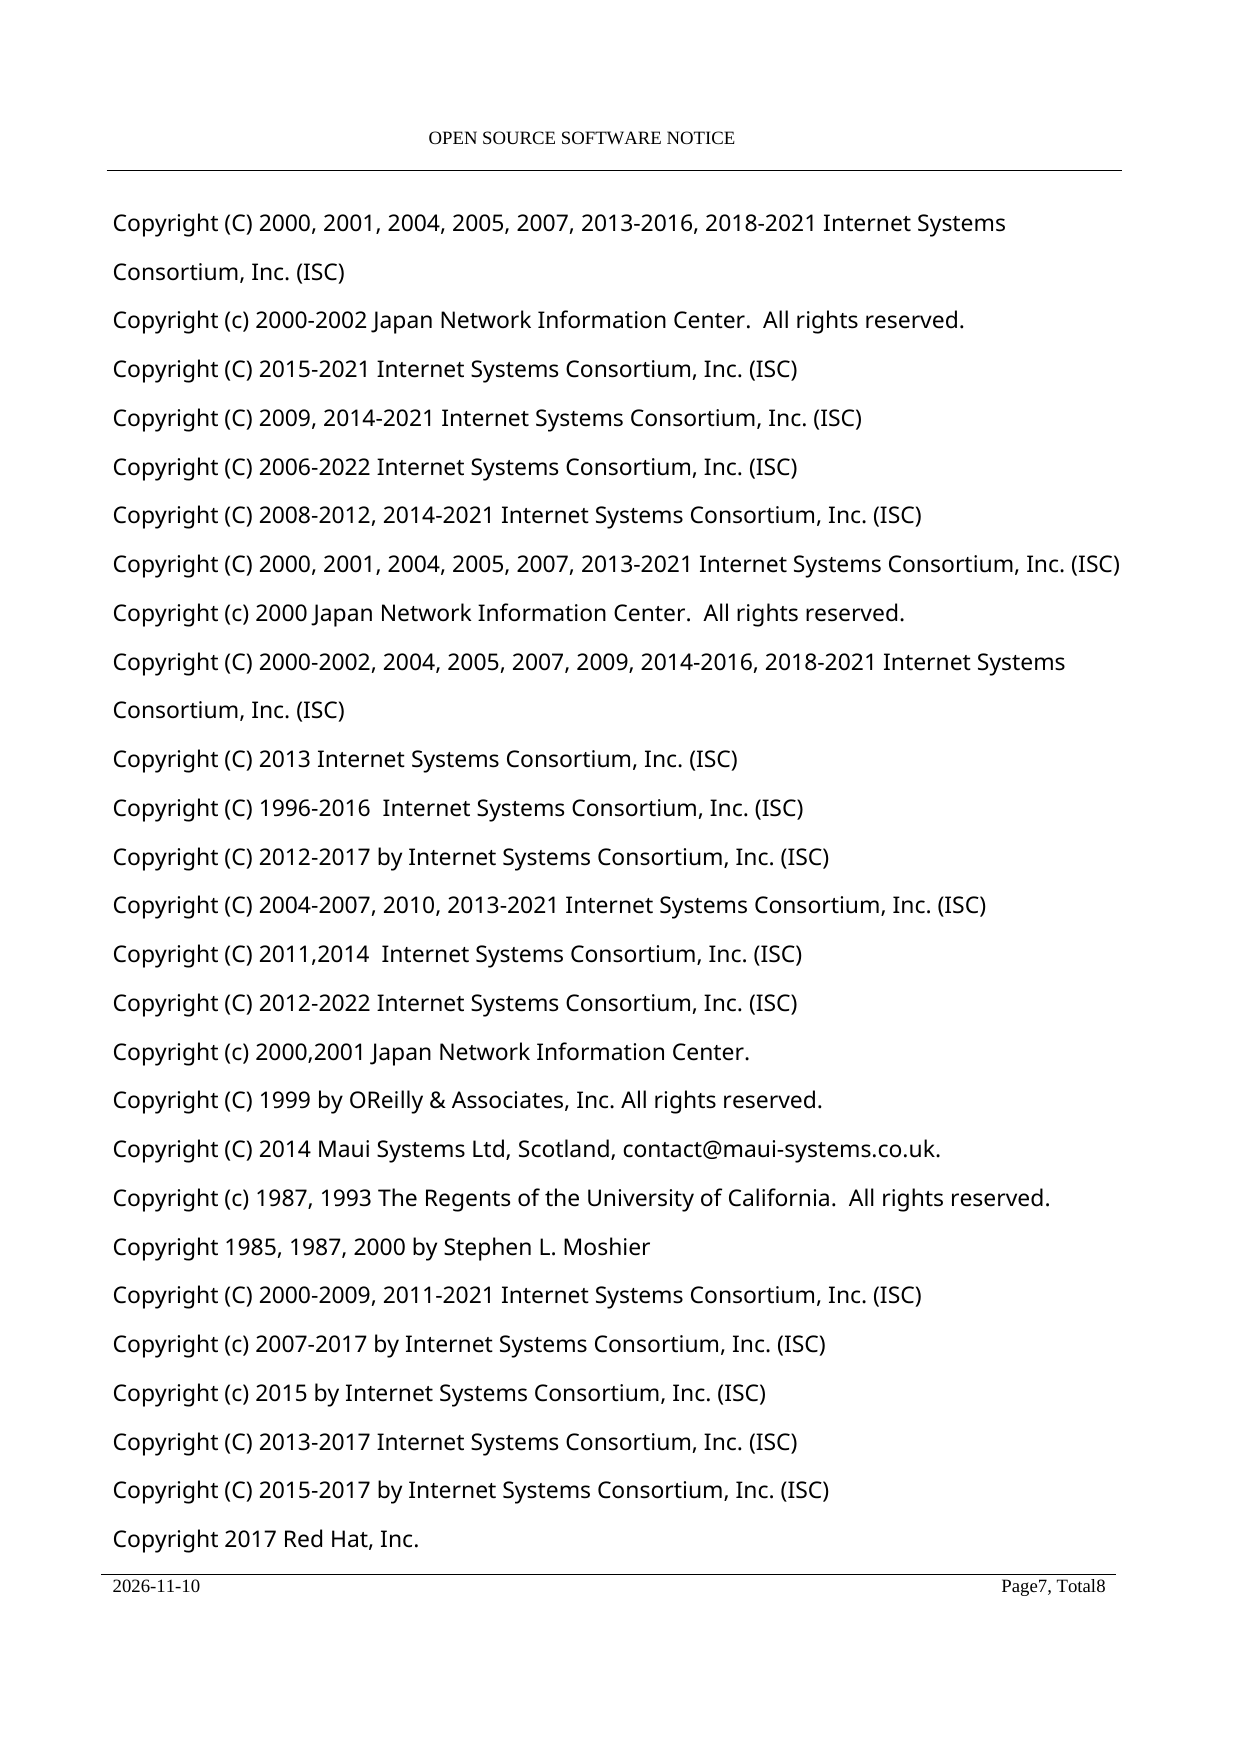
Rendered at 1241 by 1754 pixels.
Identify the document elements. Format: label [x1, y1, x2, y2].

text [112, 206, 1128, 1555]
